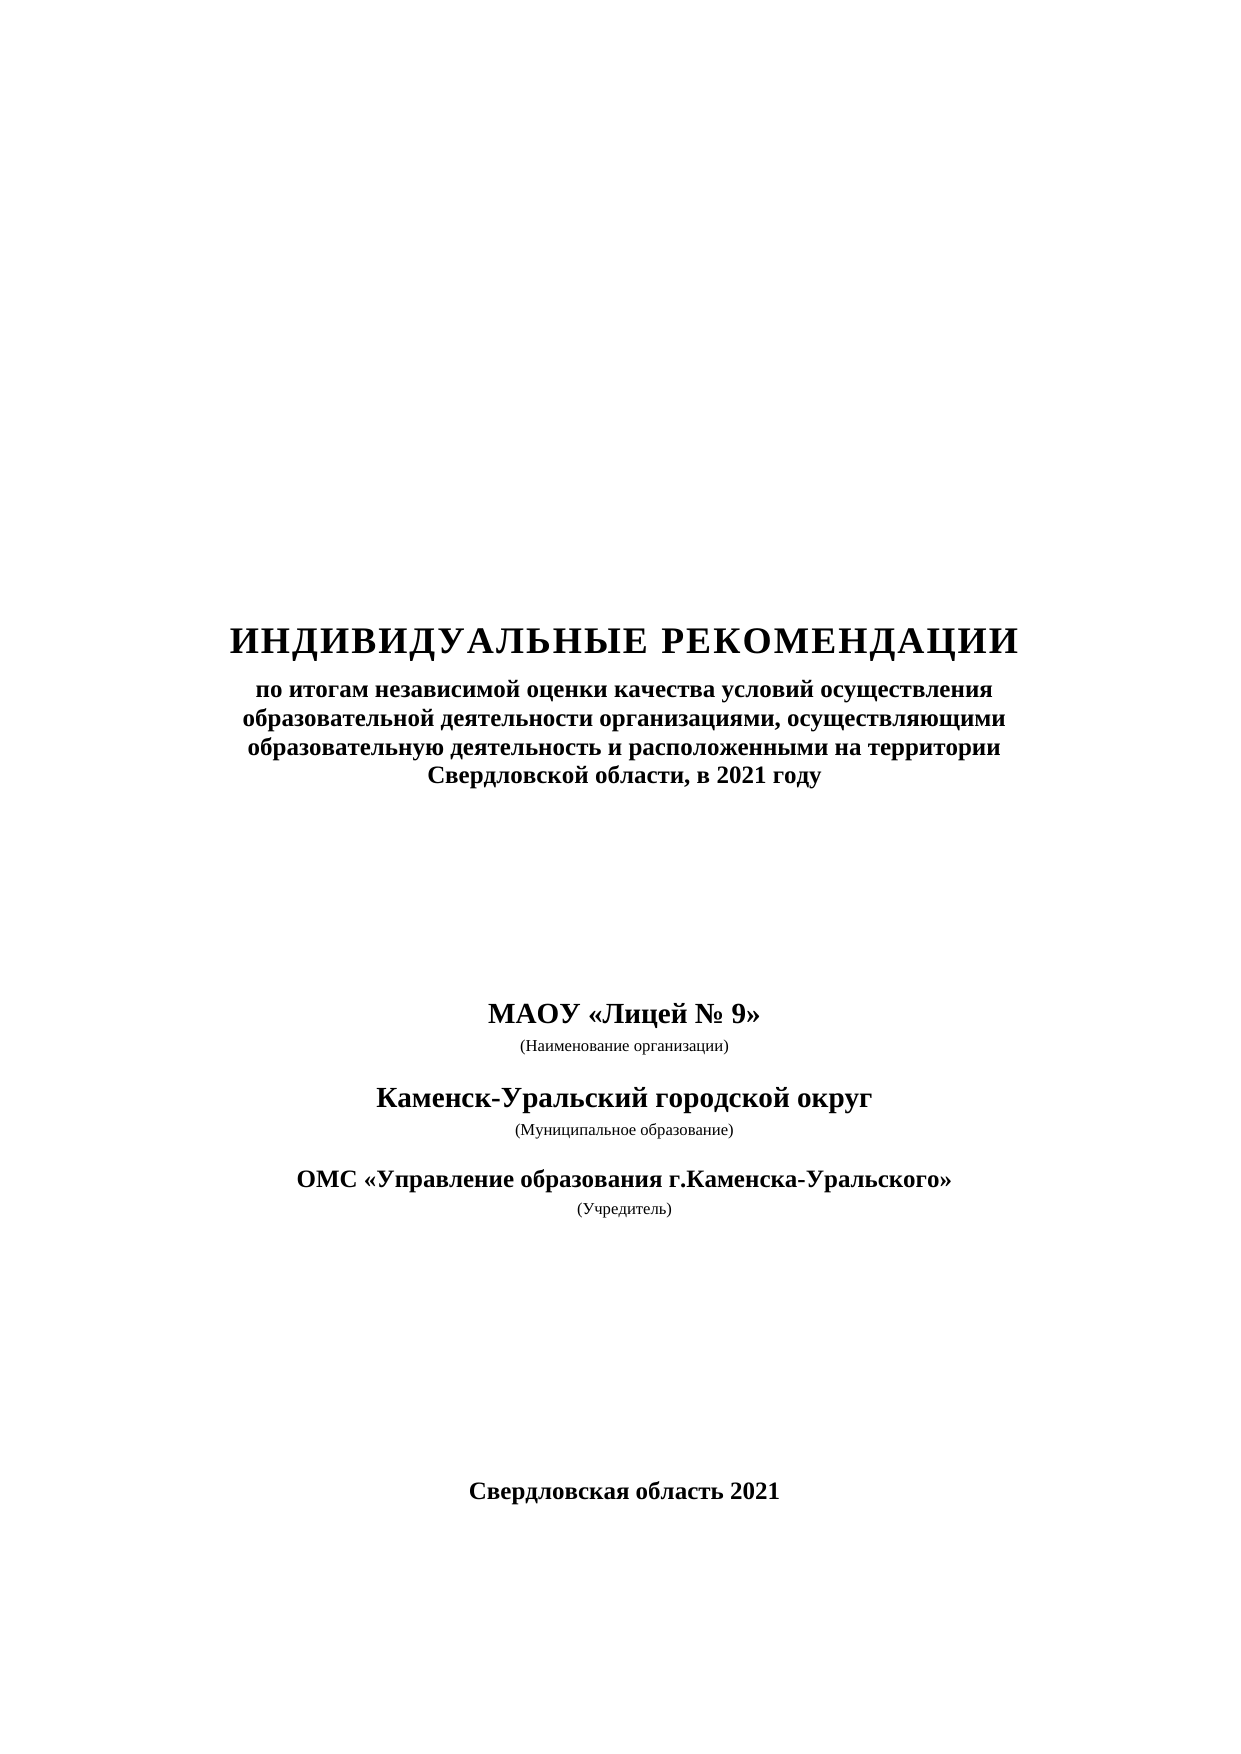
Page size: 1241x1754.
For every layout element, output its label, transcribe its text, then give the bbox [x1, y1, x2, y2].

text ИНДИВИДУАЛЬНЫЕ РЕКОМЕНДАЦИИ [177, 619, 1071, 662]
text Каменск-Уральский городской округ [177, 1080, 1071, 1114]
text по итогам независимой оценки качества условий осуществления образовательной деятельности организациями, осуществляющими образовательную деятельность и расположенными на территории Свердловской области, в 2021 году [177, 674, 1071, 789]
text ОМС «Управление образования г.Каменска-Уральского» [177, 1164, 1071, 1193]
text (Наименование организации) [177, 1036, 1071, 1055]
text (Учредитель) [177, 1199, 1071, 1218]
text Свердловская область 2021 [177, 1476, 1071, 1505]
text МАОУ «Лицей № 9» [177, 996, 1071, 1030]
text (Муниципальное образование) [177, 1120, 1071, 1139]
